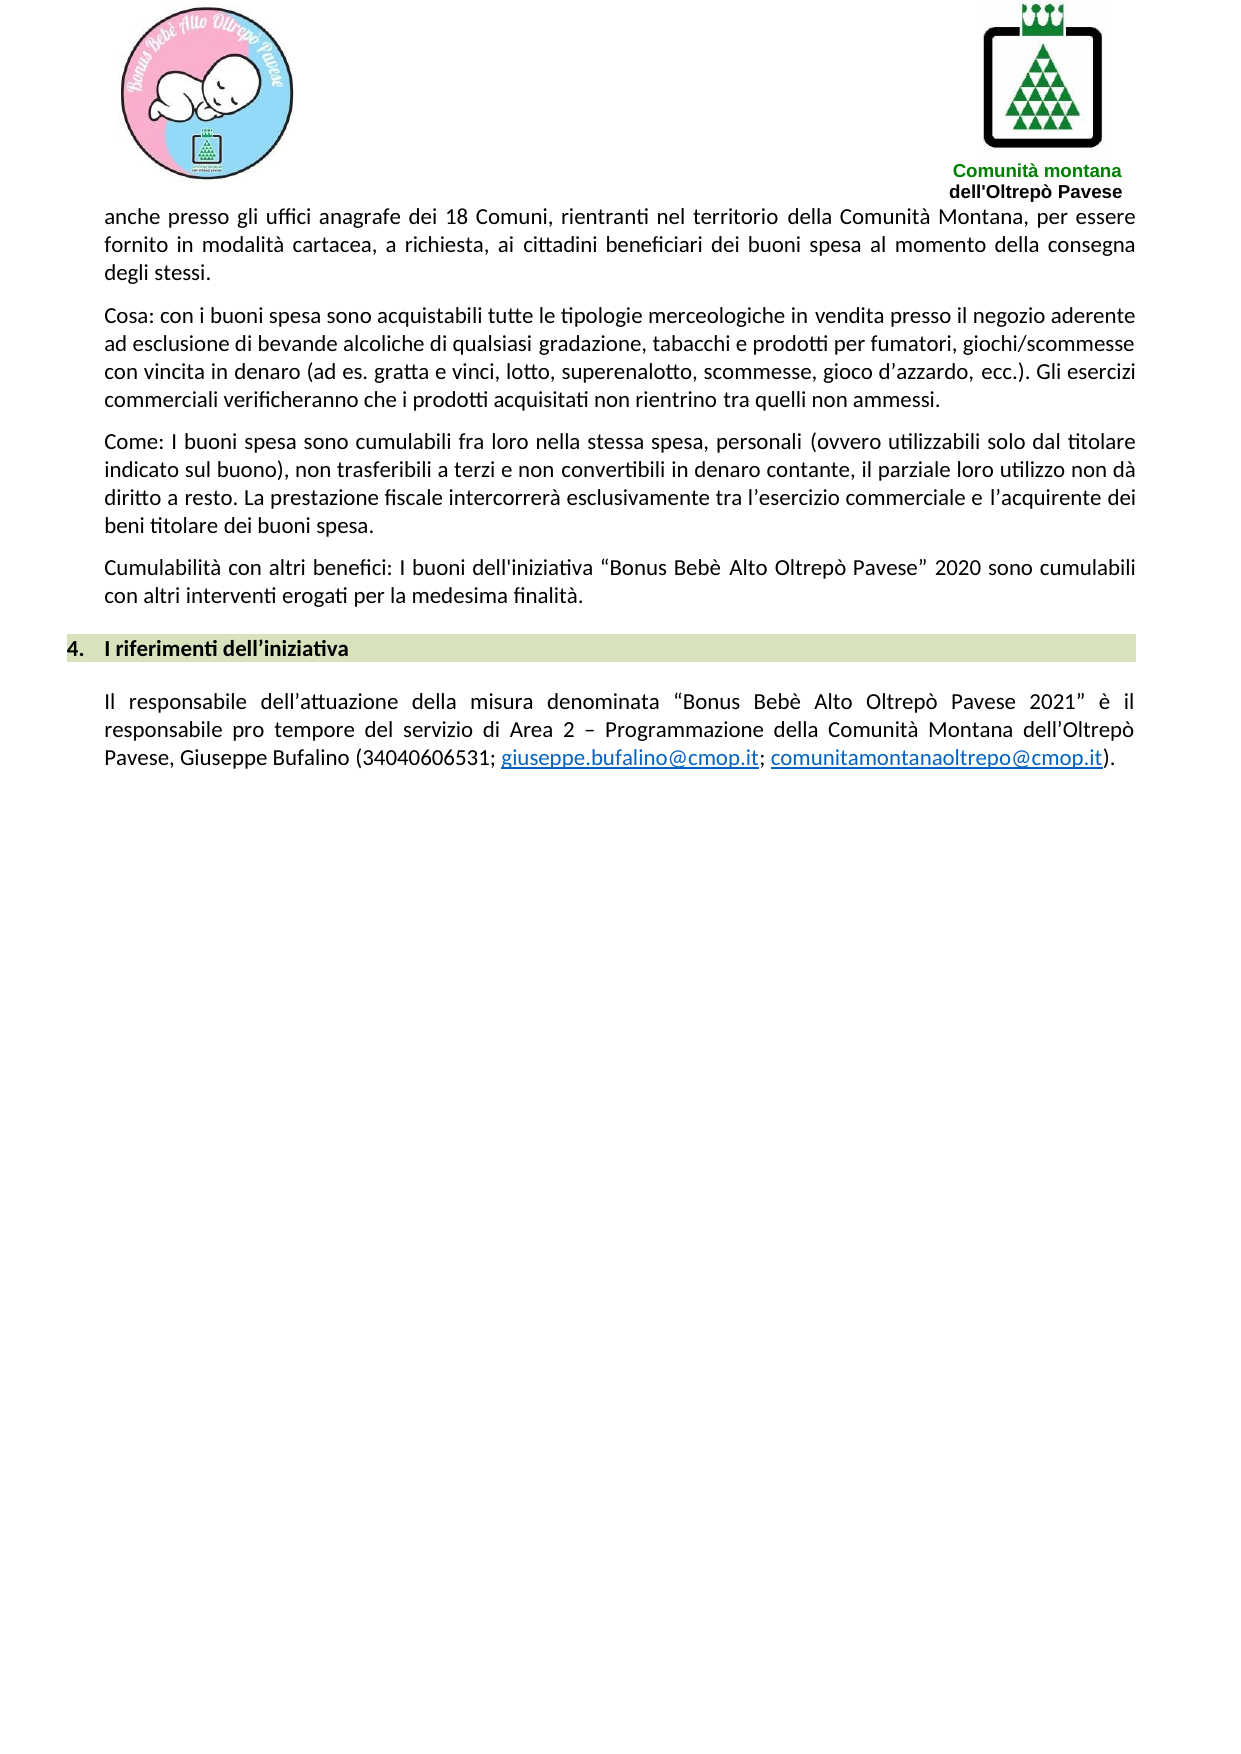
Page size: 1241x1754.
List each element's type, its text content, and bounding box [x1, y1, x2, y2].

picture [118, 4, 296, 182]
subtitle I riferimenti dell’iniziativa [67, 634, 1136, 662]
text Cosa: con i buoni spesa sono acquistabili tutte le tipologie merceologiche in vendita presso il negozio aderente ad esclusione di bevande alcoliche di qualsiasi gradazione, tabacchi e prodotti per fumatori, giochi/scommesse con vincita in denaro (ad es. gratta e vinci, lotto, superenalotto, scommesse, gioco d’azzardo, ecc.). Gli esercizi commerciali verificheranno che i prodotti acquisitati non rientrino tra quelli non ammessi. [104, 301, 1136, 413]
text Cumulabilità con altri benefici: I buoni dell'iniziativa “Bonus Bebè Alto Oltrepò Pavese” 2020 sono cumulabili con altri interventi erogati per la medesima finalità. [104, 553, 1136, 609]
text Il responsabile dell’attuazione della misura denominata “Bonus Bebè Alto Oltrepò Pavese 2021” è il responsabile pro tempore del servizio di Area 2 – Programmazione della Comunità Montana dell’Oltrepò Pavese, Giuseppe Bufalino (34040606531; giuseppe.bufalino@cmop.it; comunitamontanaoltrepo@cmop.it). [104, 687, 1136, 771]
text Come: I buoni spesa sono cumulabili fra loro nella stessa spesa, personali (ovvero utilizzabili solo dal titolare indicato sul buono), non trasferibili a terzi e non convertibili in denaro contante, il parziale loro utilizzo non dà diritto a resto. La prestazione fiscale intercorrerà esclusivamente tra l’esercizio commerciale e l’acquirente dei beni titolare dei buoni spesa. [104, 427, 1136, 539]
picture [982, 0, 1108, 154]
